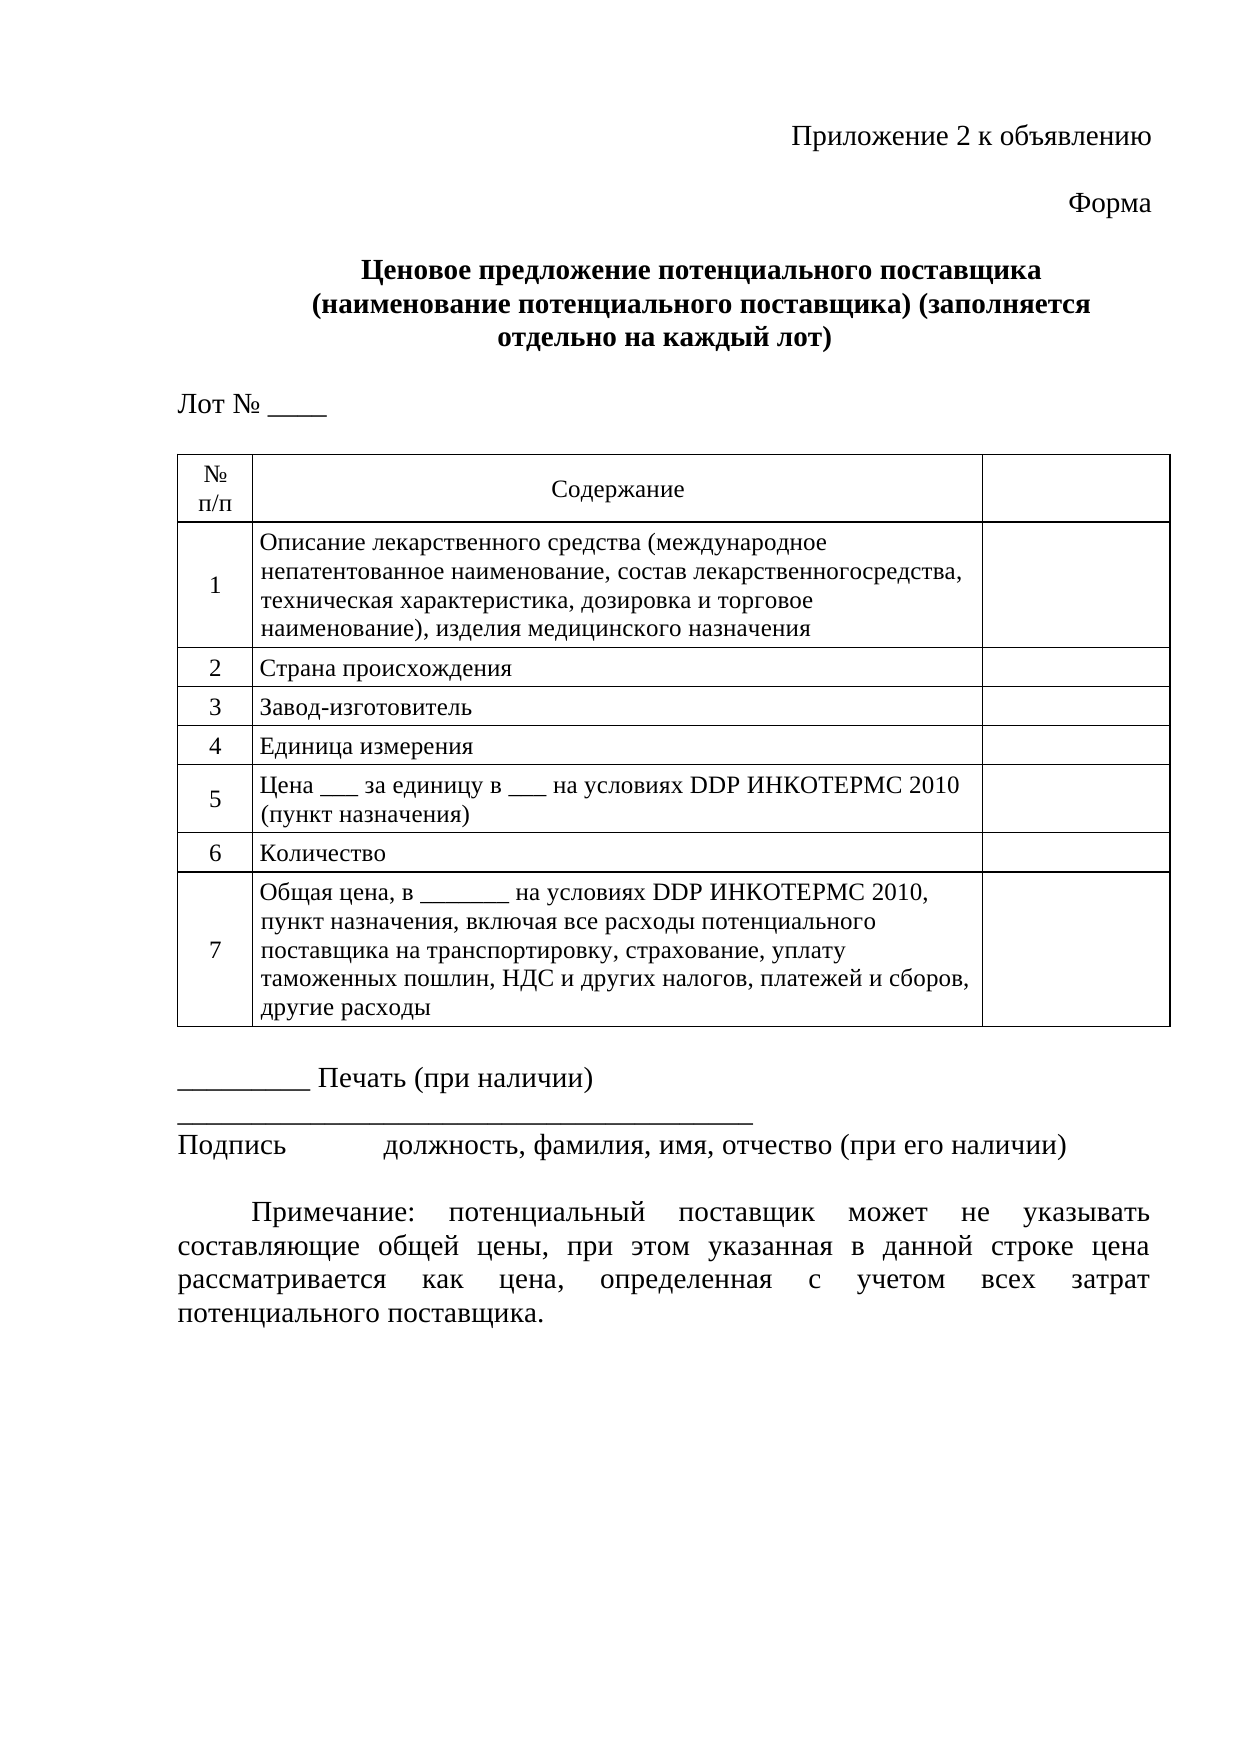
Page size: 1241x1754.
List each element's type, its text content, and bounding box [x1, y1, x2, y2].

table_cell [983, 833, 1169, 871]
table_cell 6 [178, 833, 252, 871]
text Примечание: потенциальный поставщик может не указывать составляющие общей цены, при этом указанная в данной строке цена рассматривается как цена, определенная с учетом всех затрат потенциального поставщика. [177, 1194, 1152, 1328]
table_cell [983, 648, 1169, 686]
table_cell [983, 873, 1169, 1026]
table_cell 1 [178, 523, 252, 647]
text Приложение 2 к объявлению [177, 118, 1152, 152]
table_cell Страна происхождения [253, 648, 982, 686]
text Лот № ____ [177, 386, 1152, 420]
table_cell [983, 687, 1169, 725]
table_cell [983, 726, 1169, 764]
table_cell [983, 523, 1169, 647]
table_cell Единица измерения [253, 726, 982, 764]
table_header [983, 455, 1169, 521]
table_cell Описание лекарственного средства (международное непатентованное наименование, состав лекарственногосредства, техническая характеристика, дозировка и торговое наименование), изделия медицинского назначения [253, 523, 982, 647]
subtitle (наименование потенциального поставщика) (заполняется отдельно на каждый лот) [177, 286, 1152, 353]
table_header № п/п [178, 455, 252, 521]
text _________ Печать (при наличии) _______________________________________ [177, 1060, 1152, 1127]
table_cell Цена ___ за единицу в ___ на условиях DDP ИНКОТЕРМС 2010 (пункт назначения) [253, 765, 982, 832]
table_cell [983, 765, 1169, 832]
text Подпись должность, фамилия, имя, отчество (при его наличии) [177, 1127, 1152, 1161]
table_header Содержание [253, 455, 982, 521]
table_cell 5 [178, 765, 252, 832]
table_cell 3 [178, 687, 252, 725]
table_cell 2 [178, 648, 252, 686]
table_cell Завод-изготовитель [253, 687, 982, 725]
subtitle Ценовое предложение потенциального поставщика [177, 252, 1152, 286]
table_cell 4 [178, 726, 252, 764]
text Форма [177, 185, 1152, 219]
table_cell Общая цена, в _______ на условиях DDP ИНКОТЕРМС 2010, пункт назначения, включая все расходы потенциального поставщика на транспортировку, страхование, уплату таможенных пошлин, НДС и других налогов, платежей и сборов, другие расходы [253, 873, 982, 1026]
table_cell Количество [253, 833, 982, 871]
table_cell 7 [178, 873, 252, 1026]
